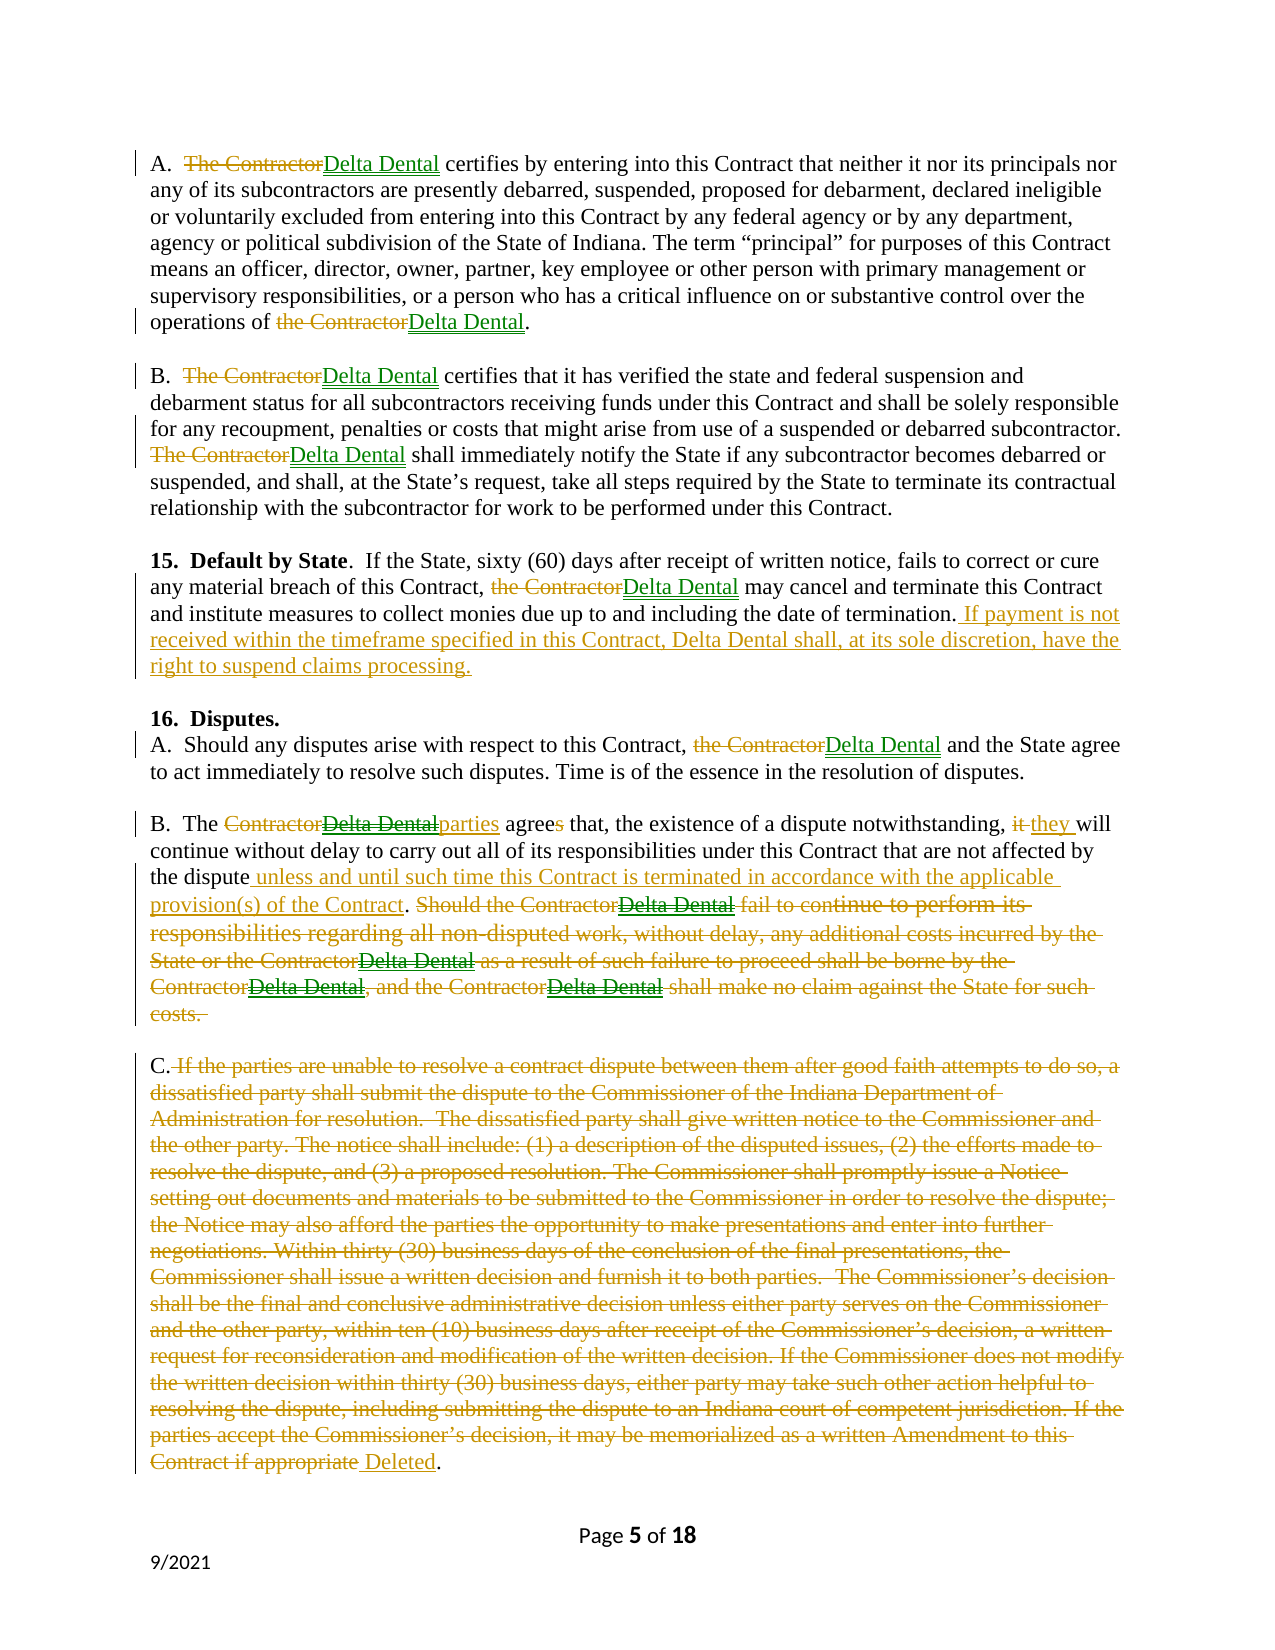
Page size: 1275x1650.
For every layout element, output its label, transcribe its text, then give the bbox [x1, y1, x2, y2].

text A. certifies by entering into this Contract that neither it nor its principals nor any of its subcontractors are presently debarred, suspended, proposed for debarment, declared ineligible or voluntarily excluded from entering into this Contract by any federal agency or by any department, agency or political subdivision of the State of Indiana. The term “principal” for purposes of this Contract means an officer, director, owner, partner, key employee or other person with primary management or supervisory responsibilities, or a person who has a critical influence on or substantive control over the operations of . [150, 150, 1125, 334]
text C.. [150, 1052, 1125, 1474]
text 15. Default by State. If the State, sixty (60) days after receipt of written notice, fails to correct or cure any material breach of this Contract, may cancel and terminate this Contract and institute measures to collect monies due up to and including the date of termination. [150, 547, 1125, 679]
text A. Should any disputes arise with respect to this Contract, and the State agree to act immediately to resolve such disputes. Time is of the essence in the resolution of disputes. [150, 731, 1125, 784]
text 16. Disputes. [150, 705, 1125, 731]
text B. certifies that it has verified the state and federal suspension and debarment status for all subcontractors receiving funds under this Contract and shall be solely responsible for any recoupment, penalties or costs that might arise from use of a suspended or debarred subcontractor. shall immediately notify the State if any subcontractor becomes debarred or suspended, and shall, at the State’s request, take all steps required by the State to terminate its contractual relationship with the subcontractor for work to be performed under this Contract. [150, 362, 1125, 521]
text B. The agree that, the existence of a dispute notwithstanding, will continue without delay to carry out all of its responsibilities under this Contract that are not affected by the dispute. [150, 811, 1125, 1026]
